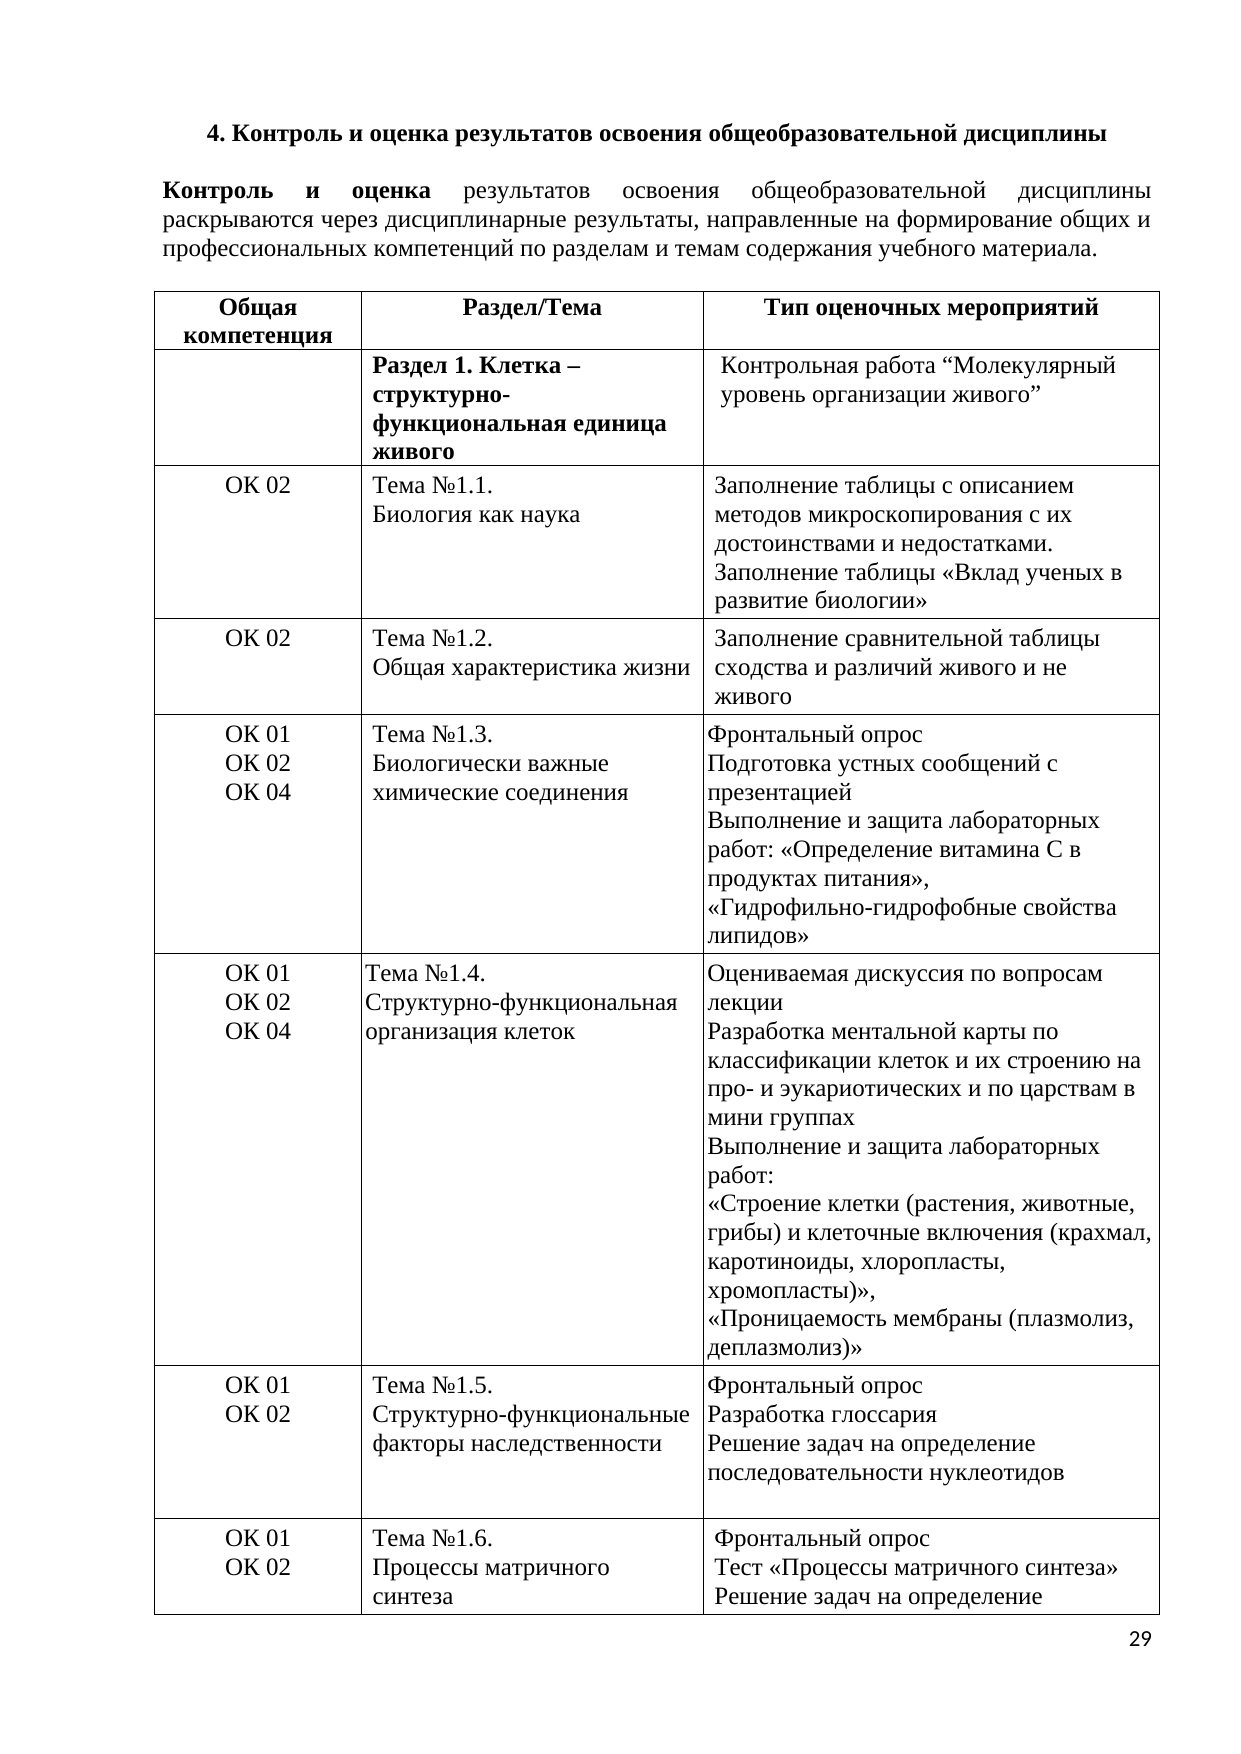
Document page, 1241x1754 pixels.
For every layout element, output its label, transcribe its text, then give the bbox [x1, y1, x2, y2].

table_cell Тема №1.1. Биология как наука [362, 466, 703, 618]
table_cell ОК 02 [155, 466, 361, 618]
table_cell ОК 01 ОК 02 ОК 04 [155, 715, 361, 953]
table_cell ОК 01 ОК 02 ОК 04 [155, 954, 361, 1365]
table_header Общая компетенция [155, 292, 361, 349]
table_cell Тема №1.3. Биологически важные химические соединения [362, 715, 703, 953]
table_cell Заполнение таблицы с описанием методов микроскопирования с их достоинствами и недостатками. Заполнение таблицы «Вклад ученых в развитие биологии» [704, 466, 1159, 618]
subtitle 4. Контроль и оценка результатов освоения общеобразовательной дисциплины [162, 118, 1152, 147]
table_cell Заполнение сравнительной таблицы сходства и различий живого и не живого [704, 619, 1159, 714]
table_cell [362, 1519, 703, 1614]
text Контроль и оценка результатов освоения общеобразовательной дисциплины раскрываются через дисциплинарные результаты, направленные на формирование общих и профессиональных компетенций по разделам и темам содержания учебного материала. [162, 176, 1152, 262]
table_cell Фронтальный опрос Подготовка устных сообщений с презентацией Выполнение и защита лабораторных работ: «Определение витамина С в продуктах питания», «Гидрофильно-гидрофобные свойства липидов» [704, 715, 1159, 953]
table_header Раздел/Тема [362, 292, 703, 349]
table_cell Тема №1.5. Структурно-функциональные факторы наследственности [362, 1366, 703, 1518]
table_cell ОК 02 [155, 619, 361, 714]
table_header Тип оценочных мероприятий [704, 292, 1159, 349]
table_cell Контрольная работа “Молекулярный уровень организации живого” [704, 350, 1159, 465]
table_cell ОК 01 ОК 02 [155, 1366, 361, 1518]
table_cell Фронтальный опрос Разработка глоссария Решение задач на определение последовательности нуклеотидов [704, 1366, 1159, 1518]
table_cell Оцениваемая дискуссия по вопросам лекции Разработка ментальной карты по классификации клеток и их строению на про- и эукариотических и по царствам в мини группах Выполнение и защита лабораторных работ: «Строение клетки (растения, животные, грибы) и клеточные включения (крахмал, каротиноиды, хлоропласты, хромопласты)», «Проницаемость мембраны (плазмолиз, деплазмолиз)» [704, 954, 1159, 1365]
table_cell [155, 350, 361, 465]
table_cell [704, 1519, 1159, 1614]
table_cell Раздел 1. Клетка – структурно-функциональная единица живого [362, 350, 703, 465]
table_cell Тема №1.4. Структурно-функциональная организация клеток [362, 954, 703, 1365]
table_cell ОК 01 ОК 02 [155, 1519, 361, 1614]
table_cell Тема №1.2. Общая характеристика жизни [362, 619, 703, 714]
